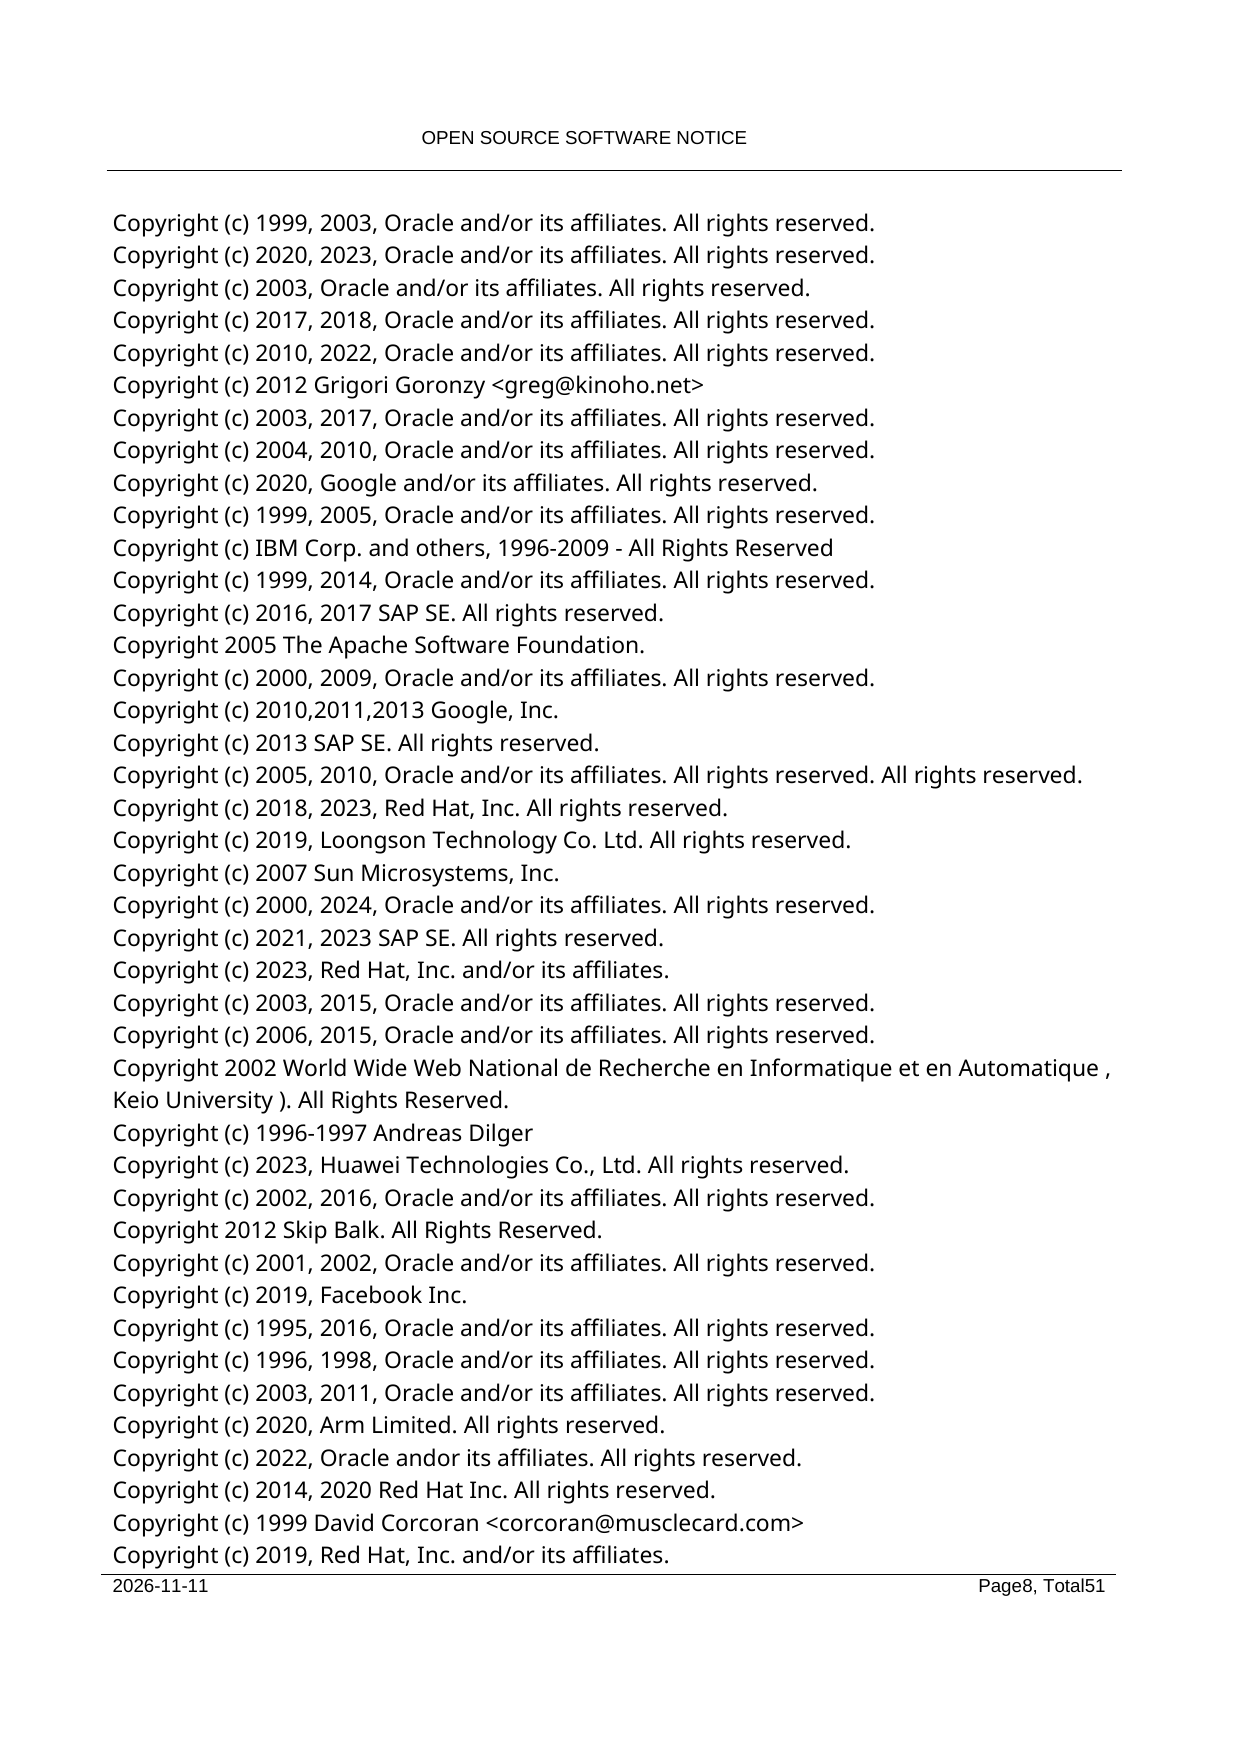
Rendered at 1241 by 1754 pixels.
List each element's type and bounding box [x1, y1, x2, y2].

text [112, 206, 1128, 1571]
